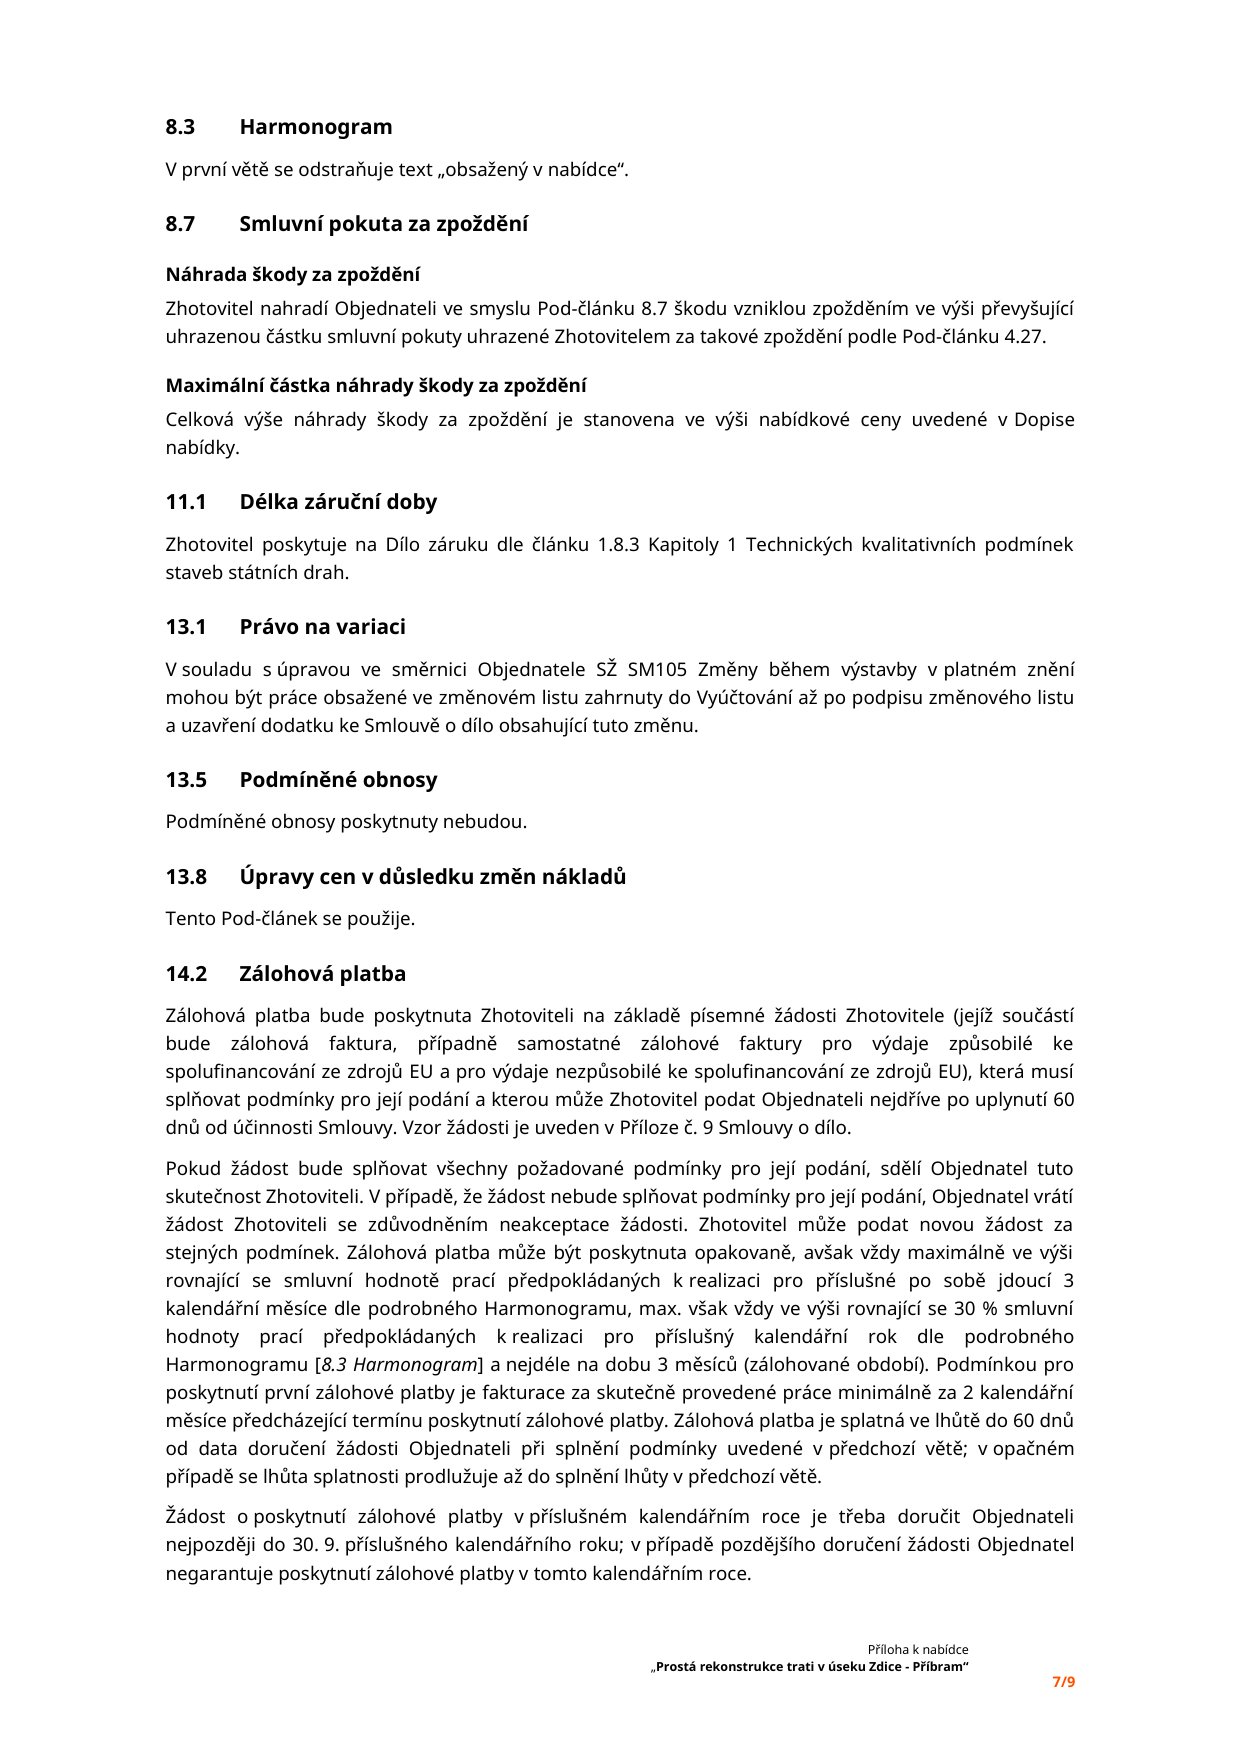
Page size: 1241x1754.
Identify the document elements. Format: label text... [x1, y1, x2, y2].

text Zhotovitel poskytuje na Dílo záruku dle článku 1.8.3 Kapitoly 1 Technických kvalitativních podmínek staveb státních drah. [165, 531, 1075, 585]
text Maximální částka náhrady škody za zpoždění [165, 372, 1075, 398]
text Tento Pod-článek se použije. [165, 906, 1075, 931]
text 13.8 Úpravy cen v důsledku změn nákladů [165, 862, 1075, 890]
text Žádost o poskytnutí zálohové platby v příslušném kalendářním roce je třeba doručit Objednateli nejpozději do 30. 9. příslušného kalendářního roku; v případě pozdějšího doručení žádosti Objednatel negarantuje poskytnutí zálohové platby v tomto kalendářním roce. [165, 1504, 1075, 1585]
text Zálohová platba bude poskytnuta Zhotoviteli na základě písemné žádosti Zhotovitele (jejíž součástí bude zálohová faktura, případně samostatné zálohové faktury pro výdaje způsobilé ke spolufinancování ze zdrojů EU a pro výdaje nezpůsobilé ke spolufinancování ze zdrojů EU), která musí splňovat podmínky pro její podání a kterou může Zhotovitel podat Objednateli nejdříve po uplynutí 60 dnů od účinnosti Smlouvy. Vzor žádosti je uveden v Příloze č. 9 Smlouvy o dílo. [165, 1002, 1075, 1140]
text 14.2 Zálohová platba [165, 959, 1075, 987]
text 13.1 Právo na variaci [165, 612, 1075, 641]
text 11.1 Délka záruční doby [165, 487, 1075, 516]
text Zhotovitel nahradí Objednateli ve smyslu Pod-článku 8.7 škodu vzniklou zpožděním ve výši převyšující uhrazenou částku smluvní pokuty uhrazené Zhotovitelem za takové zpoždění podle Pod-článku 4.27. [165, 295, 1075, 349]
text Náhrada škody za zpoždění [165, 261, 1075, 287]
text 8.3 Harmonogram [165, 112, 1075, 141]
text Celková výše náhrady škody za zpoždění je stanovena ve výši nabídkové ceny uvedené v Dopise nabídky. [165, 406, 1075, 460]
text 8.7 Smluvní pokuta za zpoždění [165, 209, 1075, 237]
text V souladu s úpravou ve směrnici Objednatele SŽ SM105 Změny během výstavby v platném znění mohou být práce obsažené ve změnovém listu zahrnuty do Vyúčtování až po podpisu změnového listu a uzavření dodatku ke Smlouvě o dílo obsahující tuto změnu. [165, 656, 1075, 738]
text Podmíněné obnosy poskytnuty nebudou. [165, 809, 1075, 834]
text Pokud žádost bude splňovat všechny požadované podmínky pro její podání, sdělí Objednatel tuto skutečnost Zhotoviteli. V případě, že žádost nebude splňovat podmínky pro její podání, Objednatel vrátí žádost Zhotoviteli se zdůvodněním neakceptace žádosti. Zhotovitel může podat novou žádost za stejných podmínek. Zálohová platba může být poskytnuta opakovaně, avšak vždy maximálně ve výši rovnající se smluvní hodnotě prací předpokládaných k realizaci pro příslušné po sobě jdoucí 3 kalendářní měsíce dle podrobného Harmonogramu, max. však vždy ve výši rovnající se 30 % smluvní hodnoty prací předpokládaných k realizaci pro příslušný kalendářní rok dle podrobného Harmonogramu [8.3 Harmonogram] a nejdéle na dobu 3 měsíců (zálohované období). Podmínkou pro poskytnutí první zálohové platby je fakturace za skutečně provedené práce minimálně za 2 kalendářní měsíce předcházející termínu poskytnutí zálohové platby. Zálohová platba je splatná ve lhůtě do 60 dnů od data doručení žádosti Objednateli při splnění podmínky uvedené v předchozí větě; v opačném případě se lhůta splatnosti prodlužuje až do splnění lhůty v předchozí větě. [165, 1155, 1075, 1489]
text 13.5 Podmíněné obnosy [165, 765, 1075, 793]
text V první větě se odstraňuje text „obsažený v nabídce“. [165, 156, 1075, 181]
